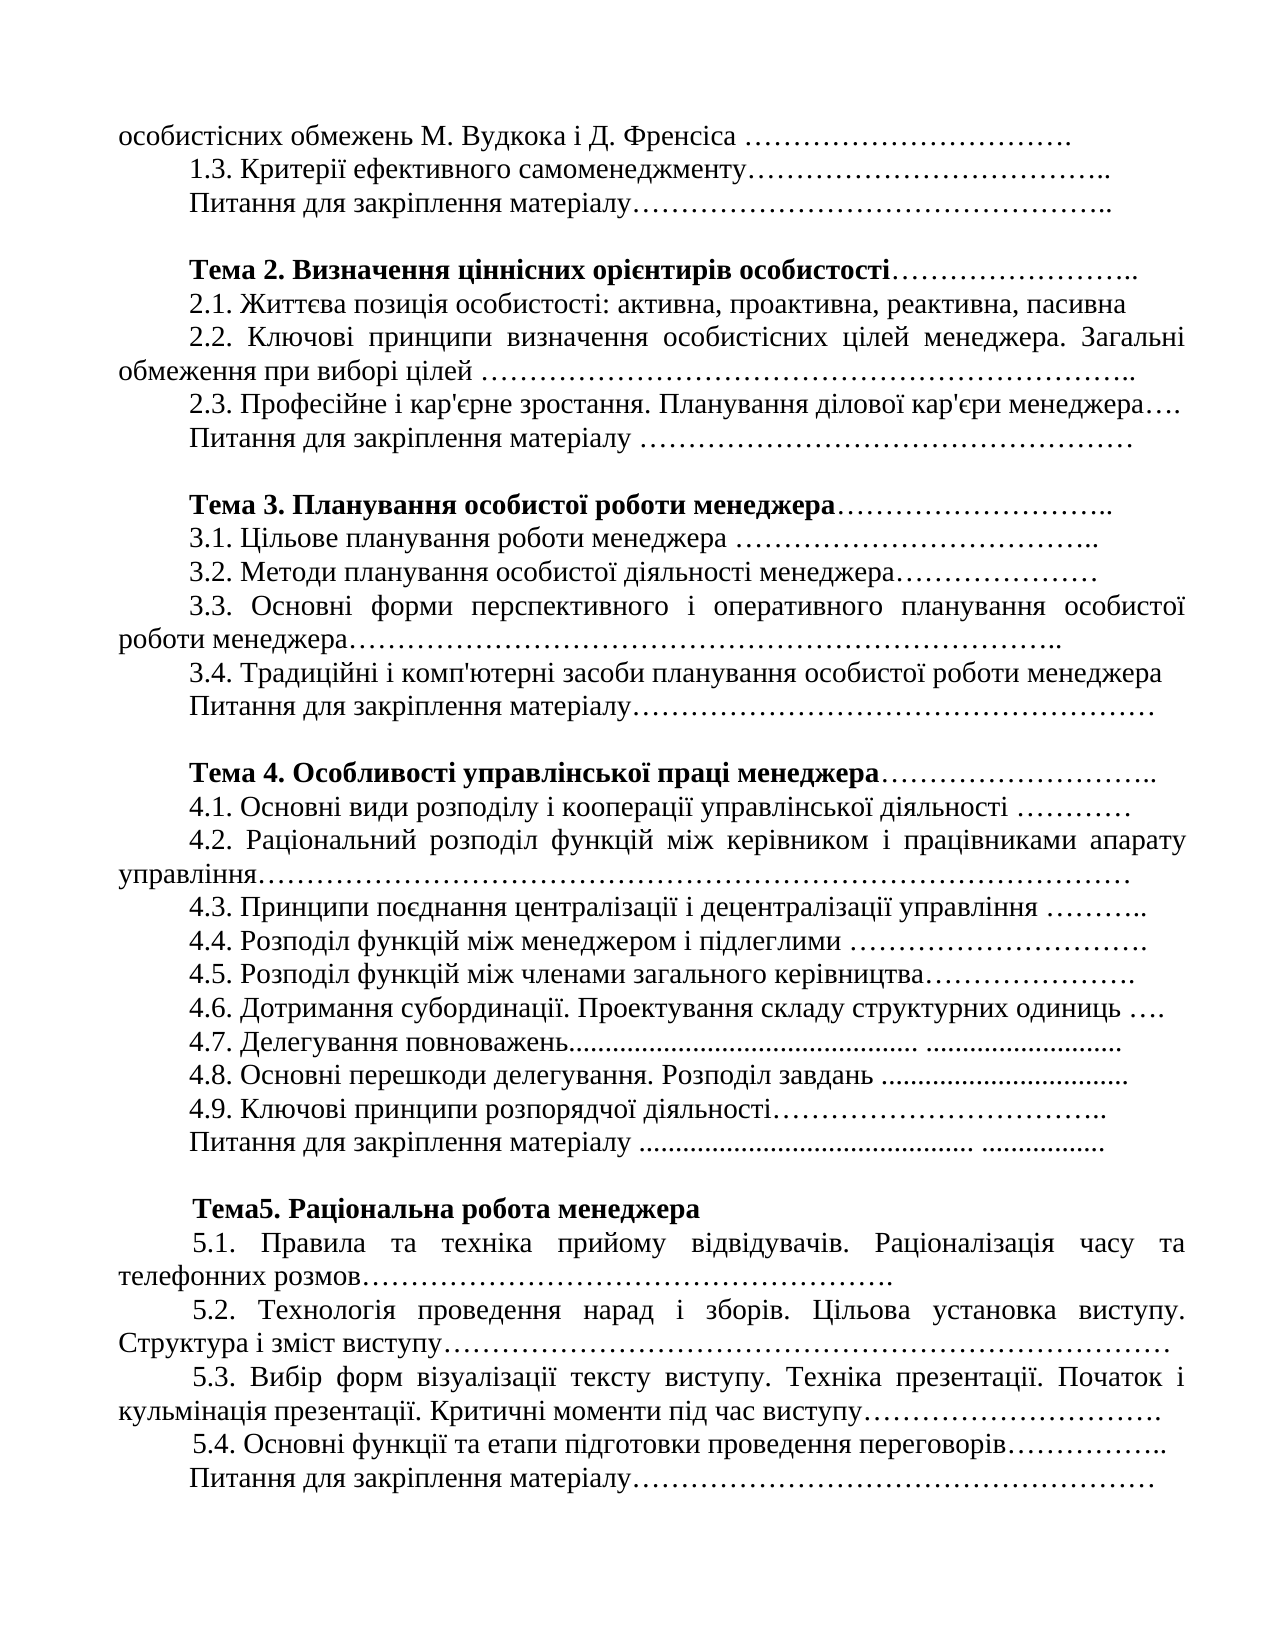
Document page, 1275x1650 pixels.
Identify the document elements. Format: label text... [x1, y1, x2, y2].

text 4.8. Основні перешкоди делегування. Розподіл завдань .................................. [118, 1057, 1186, 1091]
text 5.4. Основні функції та етапи підготовки проведення переговорів…………….. [118, 1426, 1186, 1460]
text 4.3. Принципи поєднання централізації і децентралізації управління ……….. [118, 889, 1186, 923]
text 3.2. Методи планування особистої діяльності менеджера………………… [118, 554, 1186, 588]
text Питання для закріплення матеріалу……………………………………………… [118, 1460, 1186, 1493]
text 4.7. Делегування повноважень................................................ ........................... [118, 1024, 1186, 1057]
text 5.1. Правила та техніка прийому відвідувачів. Раціоналізація часу та телефонних розмов………………………………………………. [118, 1225, 1186, 1292]
text 3.3. Основні форми перспективного і оперативного планування особистої роботи менеджера……………………………………………………………….. [118, 588, 1186, 655]
text 4.4. Розподіл функцій між менеджером і підлеглими …………………………. [118, 923, 1186, 957]
text Тема5. Раціональна робота менеджера [118, 1191, 1186, 1225]
text 4.2. Раціональний розподіл функцій між керівником і працівниками апарату управління……………………………………………………………………………… [118, 822, 1186, 889]
text Питання для закріплення матеріалу .............................................. ................. [118, 1124, 1186, 1158]
text 4.1. Основні види розподілу і кооперації управлінської діяльності ………… [118, 789, 1186, 822]
text 4.6. Дотримання субординації. Проектування складу структурних одиниць …. [118, 990, 1186, 1024]
text 5.3. Вибір форм візуалізації тексту виступу. Техніка презентації. Початок і кульмінація презентації. Критичні моменти під час виступу…………………………. [118, 1359, 1186, 1426]
text 4.5. Розподіл функцій між членами загального керівництва…………………. [118, 957, 1186, 990]
text Питання для закріплення матеріалу………………………………………….. [118, 185, 1186, 219]
text Тема 3. Планування особистої роботи менеджера……………………….. [118, 487, 1186, 521]
text 3.4. Традиційні і комп'ютерні засоби планування особистої роботи менеджера [118, 655, 1186, 688]
text 3.1. Цільове планування роботи менеджера ……………………………….. [118, 521, 1186, 554]
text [118, 118, 1186, 152]
text 2.1. Життєва позиція особистості: активна, проактивна, реактивна, пасивна [118, 286, 1186, 319]
text 2.2. Ключові принципи визначення особистісних цілей менеджера. Загальні обмеження при виборі цілей ………………………………………………………….. [118, 319, 1186, 386]
text Тема 4. Особливості управлінської праці менеджера……………………….. [118, 755, 1186, 789]
text 5.2. Технологія проведення нарад і зборів. Цільова установка виступу. Структура і зміст виступу………………………………………………………………… [118, 1292, 1186, 1359]
text 2.3. Професійне і кар'єрне зростання. Планування ділової кар'єри менеджера…. [118, 386, 1186, 420]
text 1.3. Критерії ефективного самоменеджменту……………………………….. [118, 152, 1186, 185]
text Питання для закріплення матеріалу……………………………………………… [118, 688, 1186, 722]
text 4.9. Ключові принципи розпорядчої діяльності…………………………….. [118, 1091, 1186, 1124]
text Питання для закріплення матеріалу …………………………………………… [118, 420, 1186, 453]
text Тема 2. Визначення ціннісних орієнтирів особистості…………………….. [118, 252, 1186, 286]
